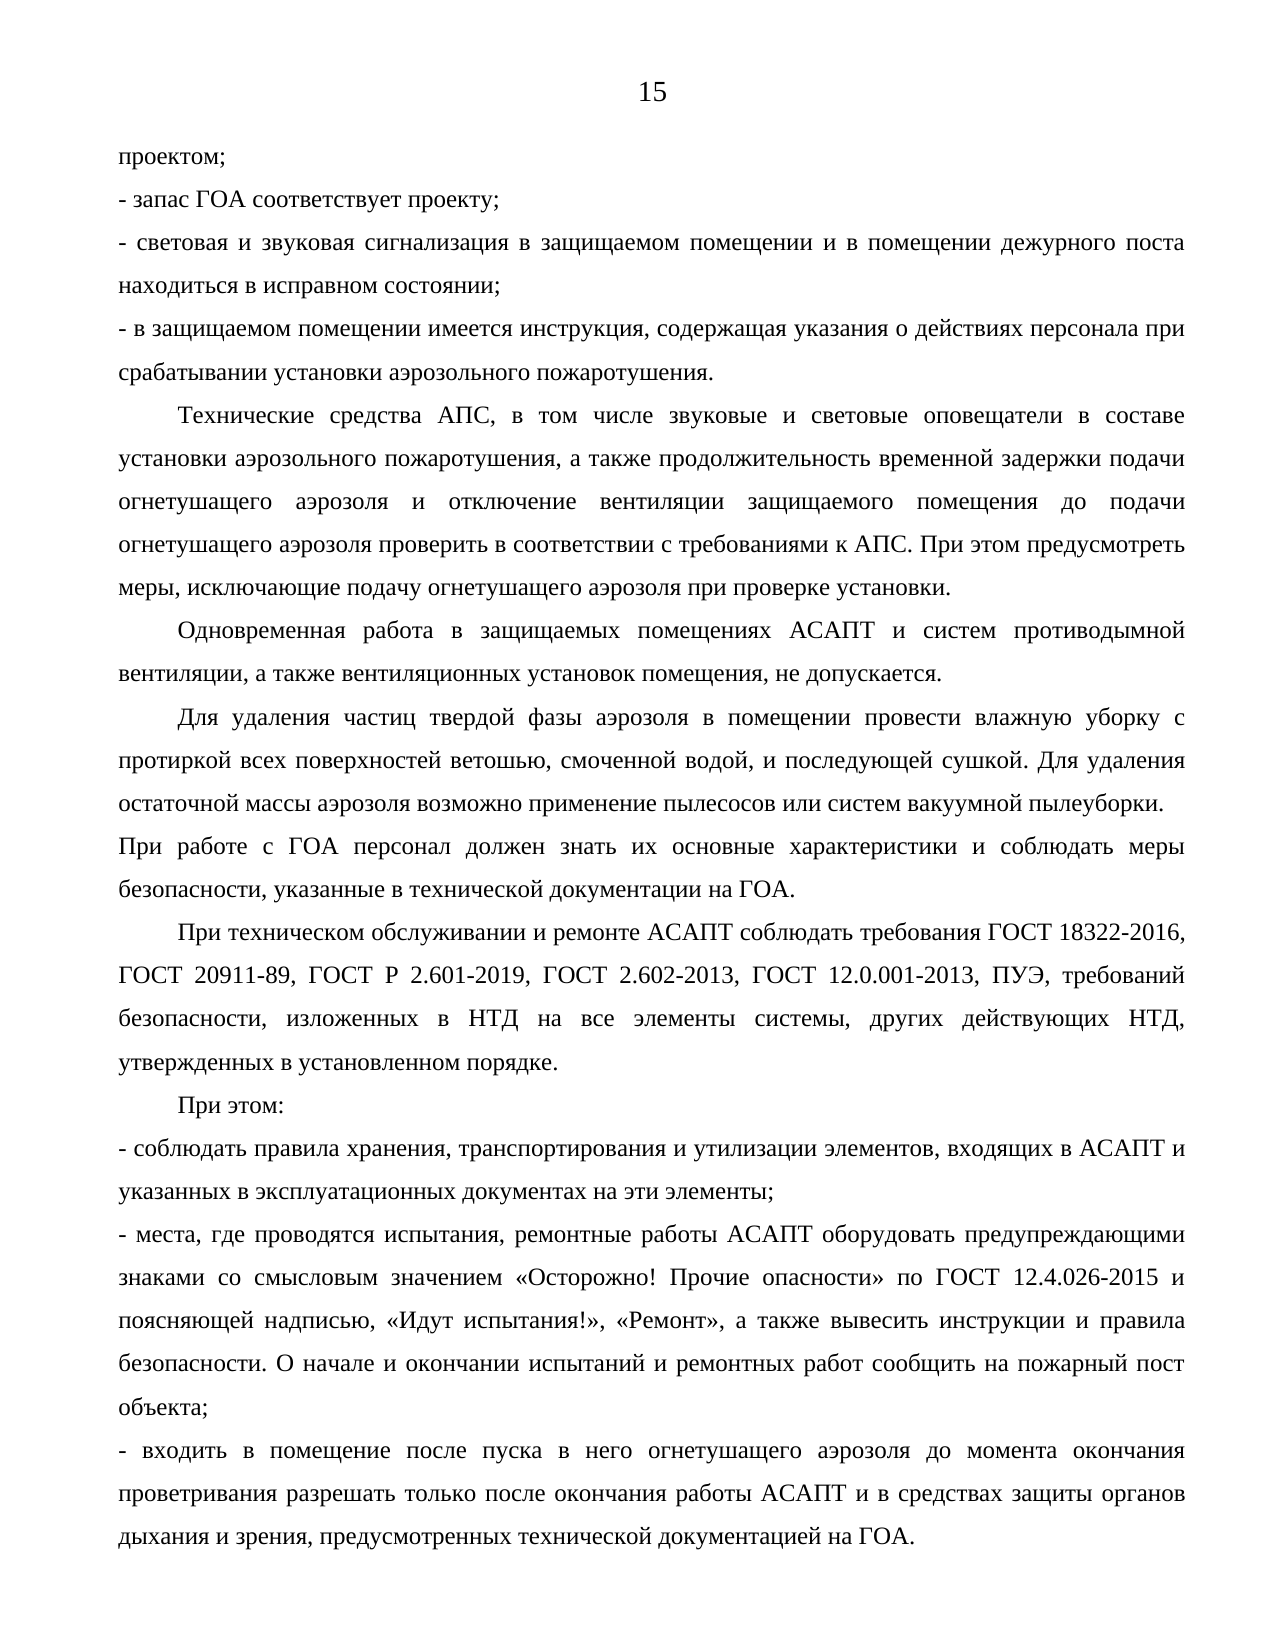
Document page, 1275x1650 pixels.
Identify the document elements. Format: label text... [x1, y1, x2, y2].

text Технические средства АПС, в том числе звуковые и световые оповещатели в составе установки аэрозольного пожаротушения, а также продолжительность временной задержки подачи огнетушащего аэрозоля и отключение вентиляции защищаемого помещения до подачи огнетушащего аэрозоля проверить в соответствии с требованиями к АПС. При этом предусмотреть меры, исключающие подачу огнетушащего аэрозоля при проверке установки. [118, 400, 1186, 601]
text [118, 141, 1186, 170]
text При работе с ГОА персонал должен знать их основные характеристики и соблюдать меры безопасности, указанные в технической документации на ГОА. [118, 831, 1186, 903]
text - в защищаемом помещении имеется инструкция, содержащая указания о действиях персонала при срабатывании установки аэрозольного пожаротушения. [118, 313, 1186, 385]
text При этом: [118, 1090, 1186, 1118]
text При техническом обслуживании и ремонте АСАПТ соблюдать требования ГОСТ 18322-2016, ГОСТ 20911-89, ГОСТ Р 2.601-2019, ГОСТ 2.602-2013, ГОСТ 12.0.001-2013, ПУЭ, требований безопасности, изложенных в НТД на все элементы системы, других действующих НТД, утвержденных в установленном порядке. [118, 917, 1186, 1075]
text - запас ГОА соответствует проекту; [118, 184, 1186, 213]
text - входить в помещение после пуска в него огнетушащего аэрозоля до момента окончания проветривания разрешать только после окончания работы АСАПТ и в средствах защиты органов дыхания и зрения, предусмотренных технической документацией на ГОА. [118, 1435, 1186, 1550]
text Для удаления частиц твердой фазы аэрозоля в помещении провести влажную уборку с протиркой всех поверхностей ветошью, смоченной водой, и последующей сушкой. Для удаления остаточной массы аэрозоля возможно применение пылесосов или систем вакуумной пылеуборки. [118, 702, 1186, 817]
text Одновременная работа в защищаемых помещениях АСАПТ и систем противодымной вентиляции, а также вентиляционных установок помещения, не допускается. [118, 615, 1186, 687]
text - места, где проводятся испытания, ремонтные работы АСАПТ оборудовать предупреждающими знаками со смысловым значением «Осторожно! Прочие опасности» по ГОСТ 12.4.026-2015 и поясняющей надписью, «Идут испытания!», «Ремонт», а также вывесить инструкции и правила безопасности. О начале и окончании испытаний и ремонтных работ сообщить на пожарный пост объекта; [118, 1219, 1186, 1420]
text - соблюдать правила хранения, транспортирования и утилизации элементов, входящих в АСАПТ и указанных в эксплуатационных документах на эти элементы; [118, 1133, 1186, 1205]
text - световая и звуковая сигнализация в защищаемом помещении и в помещении дежурного поста находиться в исправном состоянии; [118, 227, 1186, 299]
